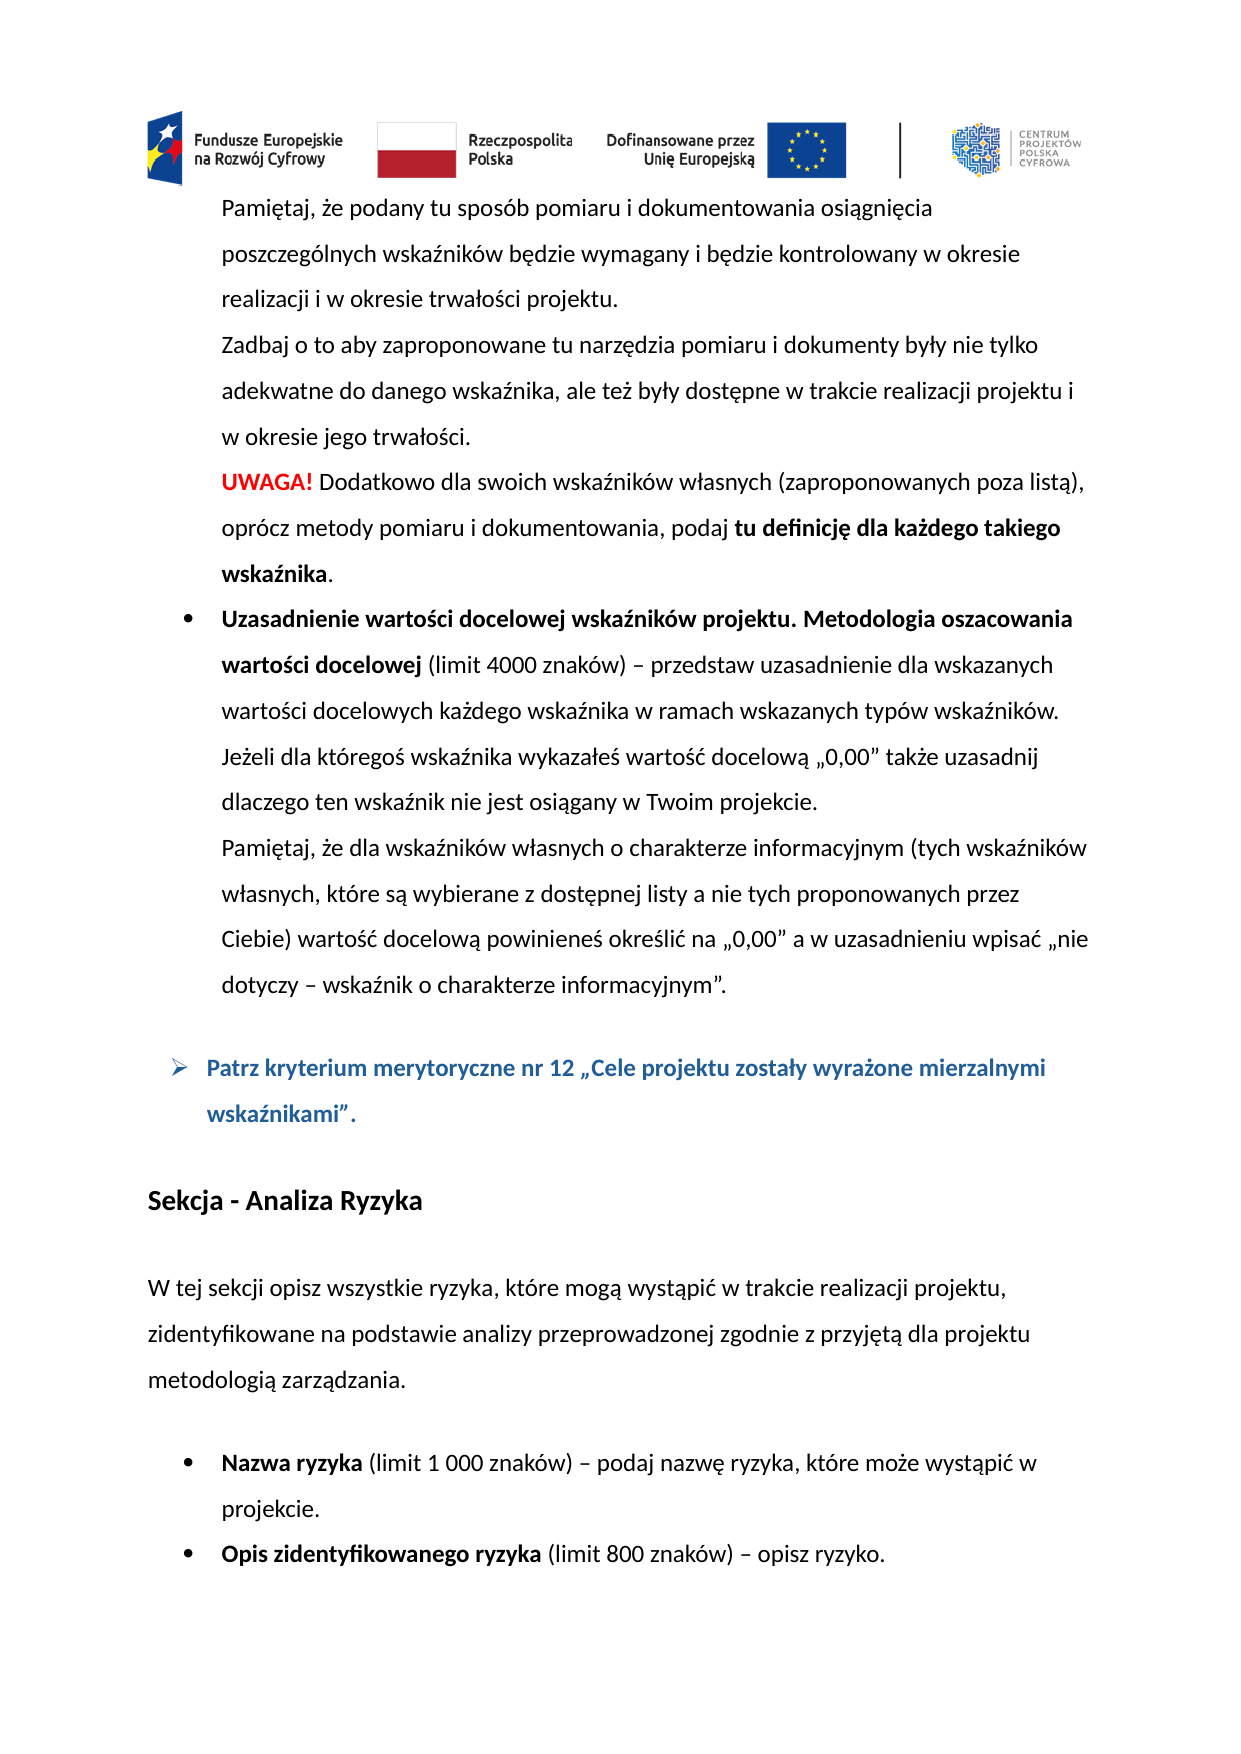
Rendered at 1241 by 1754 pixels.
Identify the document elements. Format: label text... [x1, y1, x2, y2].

list Opis zidentyfikowanego ryzyka (limit 800 znaków) – opisz ryzyko. [184, 1539, 1093, 1569]
list Nazwa ryzyka (limit 1 000 znaków) – podaj nazwę ryzyka, które może wystąpić w projekcie. [184, 1447, 1093, 1523]
list Uzasadnienie wartości docelowej wskaźników projektu. Metodologia oszacowania wartości docelowej (limit 4000 znaków) – przedstaw uzasadnienie dla wskazanych wartości docelowych każdego wskaźnika w ramach wskazanych typów wskaźników. Jeżeli dla któregoś wskaźnika wykazałeś wartość docelową „0,00” także uzasadnij dlaczego ten wskaźnik nie jest osiągany w Twoim projekcie. Pamiętaj, że dla wskaźników własnych o charakterze informacyjnym (tych wskaźników własnych, które są wybierane z dostępnej listy a nie tych proponowanych przez Ciebie) wartość docelową powinieneś określić na „0,00” a w uzasadnieniu wpisać „nie dotyczy – wskaźnik o charakterze informacyjnym”. [184, 603, 1093, 1000]
picture [147, 111, 1081, 186]
text Patrz kryterium merytoryczne nr 12 „Cele projektu zostały wyrażone mierzalnymi wskaźnikami”. [169, 1053, 1093, 1129]
subtitle Sekcja - Analiza Ryzyka [148, 1182, 1093, 1217]
text W tej sekcji opisz wszystkie ryzyka, które mogą wystąpić w trakcie realizacji projektu, zidentyfikowane na podstawie analizy przeprowadzonej zgodnie z przyjętą dla projektu metodologią zarządzania. [148, 1272, 1093, 1394]
